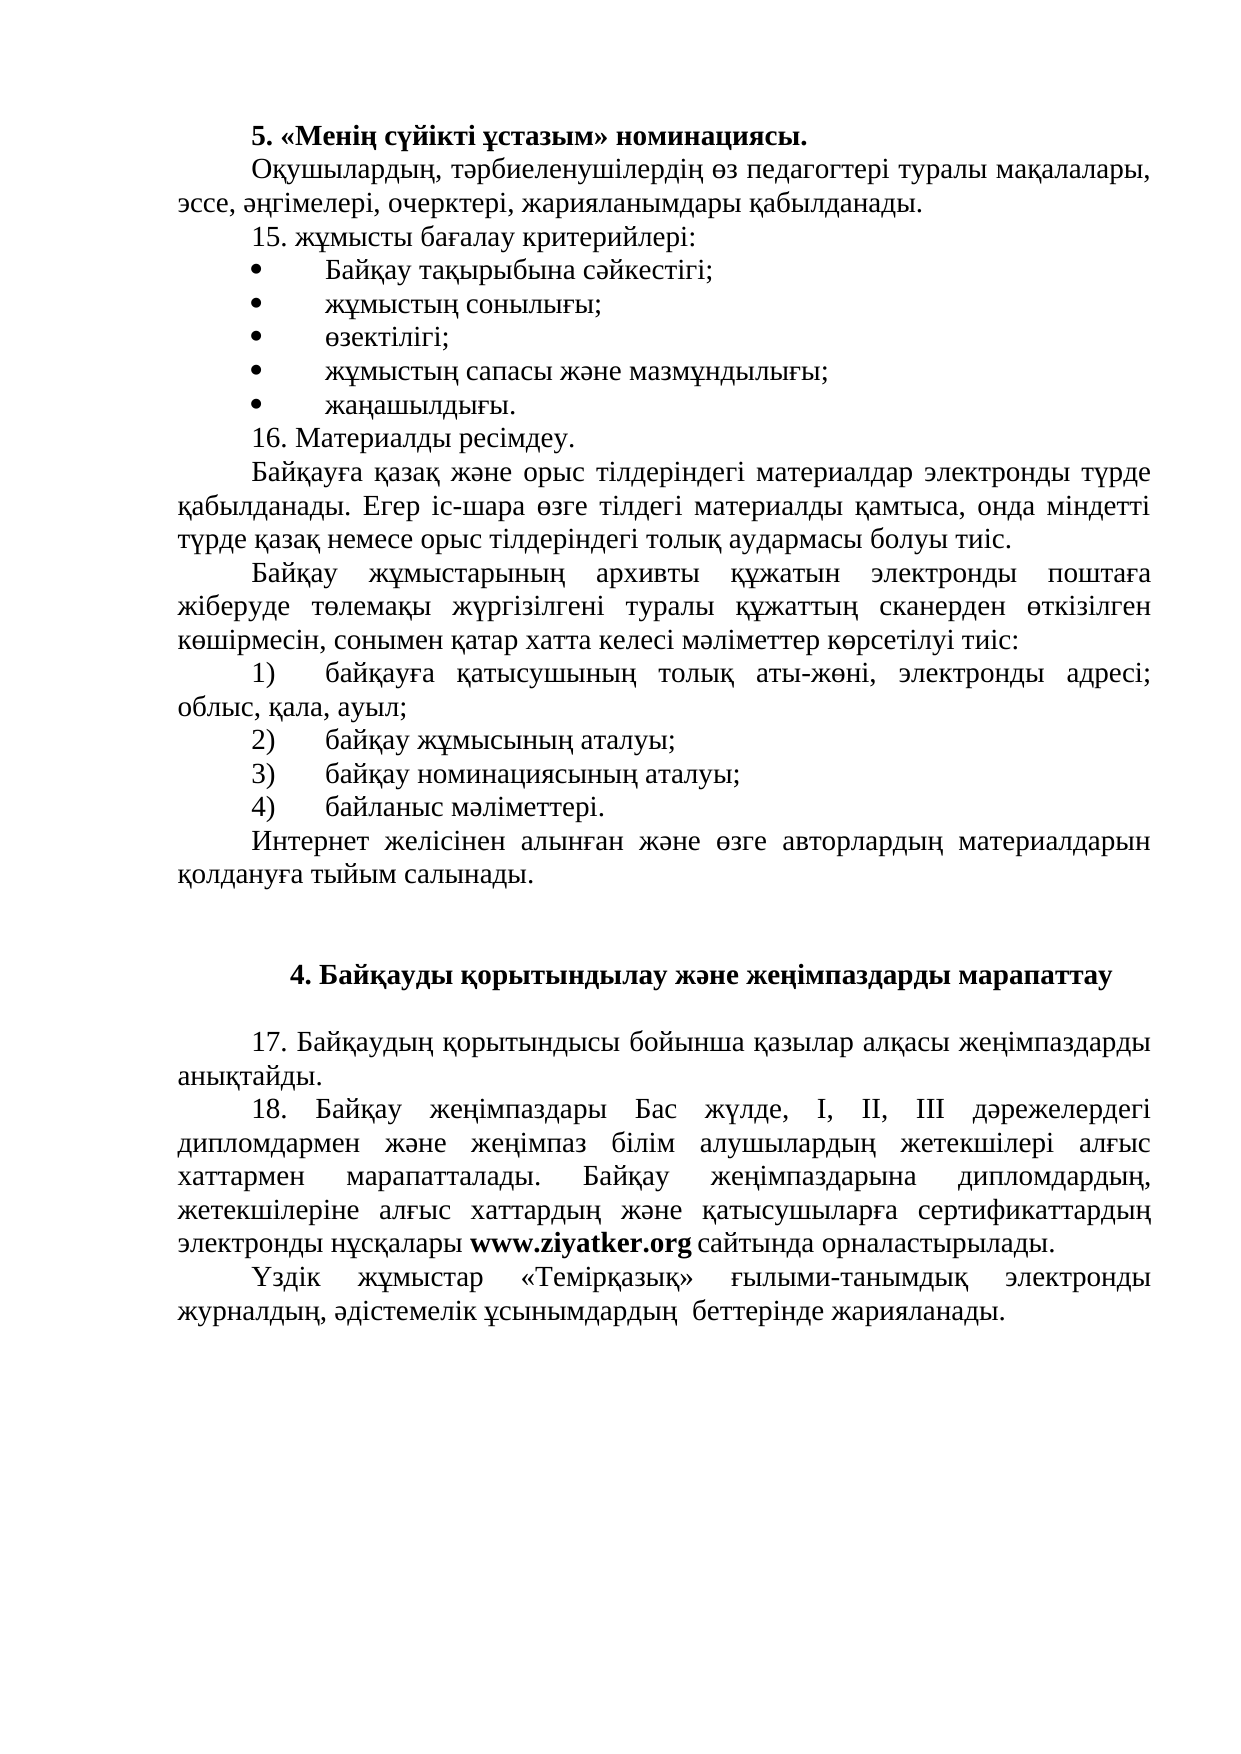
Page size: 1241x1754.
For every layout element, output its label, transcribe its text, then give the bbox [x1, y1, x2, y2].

list байқауға қатысушының толық аты-жөні, электронды адресі; облыс, қала, ауыл; [177, 655, 1152, 722]
text Байқауға қазақ және орыс тілдеріндегі материалдар электронды түрде қабылданады. Егер іс-шара өзге тілдегі материалды қамтыса, онда міндетті түрде қазақ немесе орыс тілдеріндегі толық аудармасы болуы тиіс. [177, 454, 1152, 555]
text 18. Байқау жеңімпаздары Бас жүлде, I, II, III дәрежелердегі дипломдармен және жеңімпаз білім алушылардың жетекшілері алғыс хаттармен марапатталады. Байқау жеңімпаздарына дипломдардың, жетекшілеріне алғыс хаттардың және қатысушыларға сертификаттардың электронды нұсқалары www.ziyatker.org сайтында орналастырылады. [177, 1091, 1152, 1259]
list байқау номинациясының аталуы; [177, 756, 1152, 789]
list жаңашылдығы. [177, 387, 1152, 421]
list Байқау тақырыбына сәйкестігі; [177, 252, 1152, 286]
text Оқушылардың, тәрбиеленушілердің өз педагогтері туралы мақалалары, эссе, әңгімелері, очерктері, жарияланымдары қабылданады. [177, 152, 1152, 219]
text 5. «Менің сүйікті ұстазым» номинациясы. [177, 118, 1152, 152]
list 4. Байқауды қорытындылау және жеңімпаздарды марапаттау [177, 957, 1152, 991]
list байланыс мәліметтері. [177, 789, 1152, 823]
list жұмыстың сапасы және мазмұндылығы; [177, 353, 1152, 387]
list өзектілігі; [177, 319, 1152, 353]
text 17. Байқаудың қорытындысы бойынша қазылар алқасы жеңімпаздарды анықтайды. [177, 1024, 1152, 1091]
list байқау жұмысының аталуы; [177, 722, 1152, 756]
text Интернет желісінен алынған және өзге авторлардың материалдарын қолдануға тыйым салынады. [177, 823, 1152, 890]
list жұмыстың сонылығы; [177, 286, 1152, 319]
text Байқау жұмыстарының архивты құжатын электронды поштаға жіберуде төлемақы жүргізілгені туралы құжаттың сканерден өткізілген көшірмесін, сонымен қатар хатта келесі мәліметтер көрсетілуі тиіс: [177, 555, 1152, 655]
text 15. жұмысты бағалау критерийлері: [177, 219, 1152, 252]
text Үздік жұмыстар «Темірқазық» ғылыми-танымдық электронды журналдың, әдістемелік ұсынымдардың беттерінде жарияланады. [177, 1259, 1152, 1326]
text 16. Материалды ресімдеу. [177, 421, 1152, 454]
